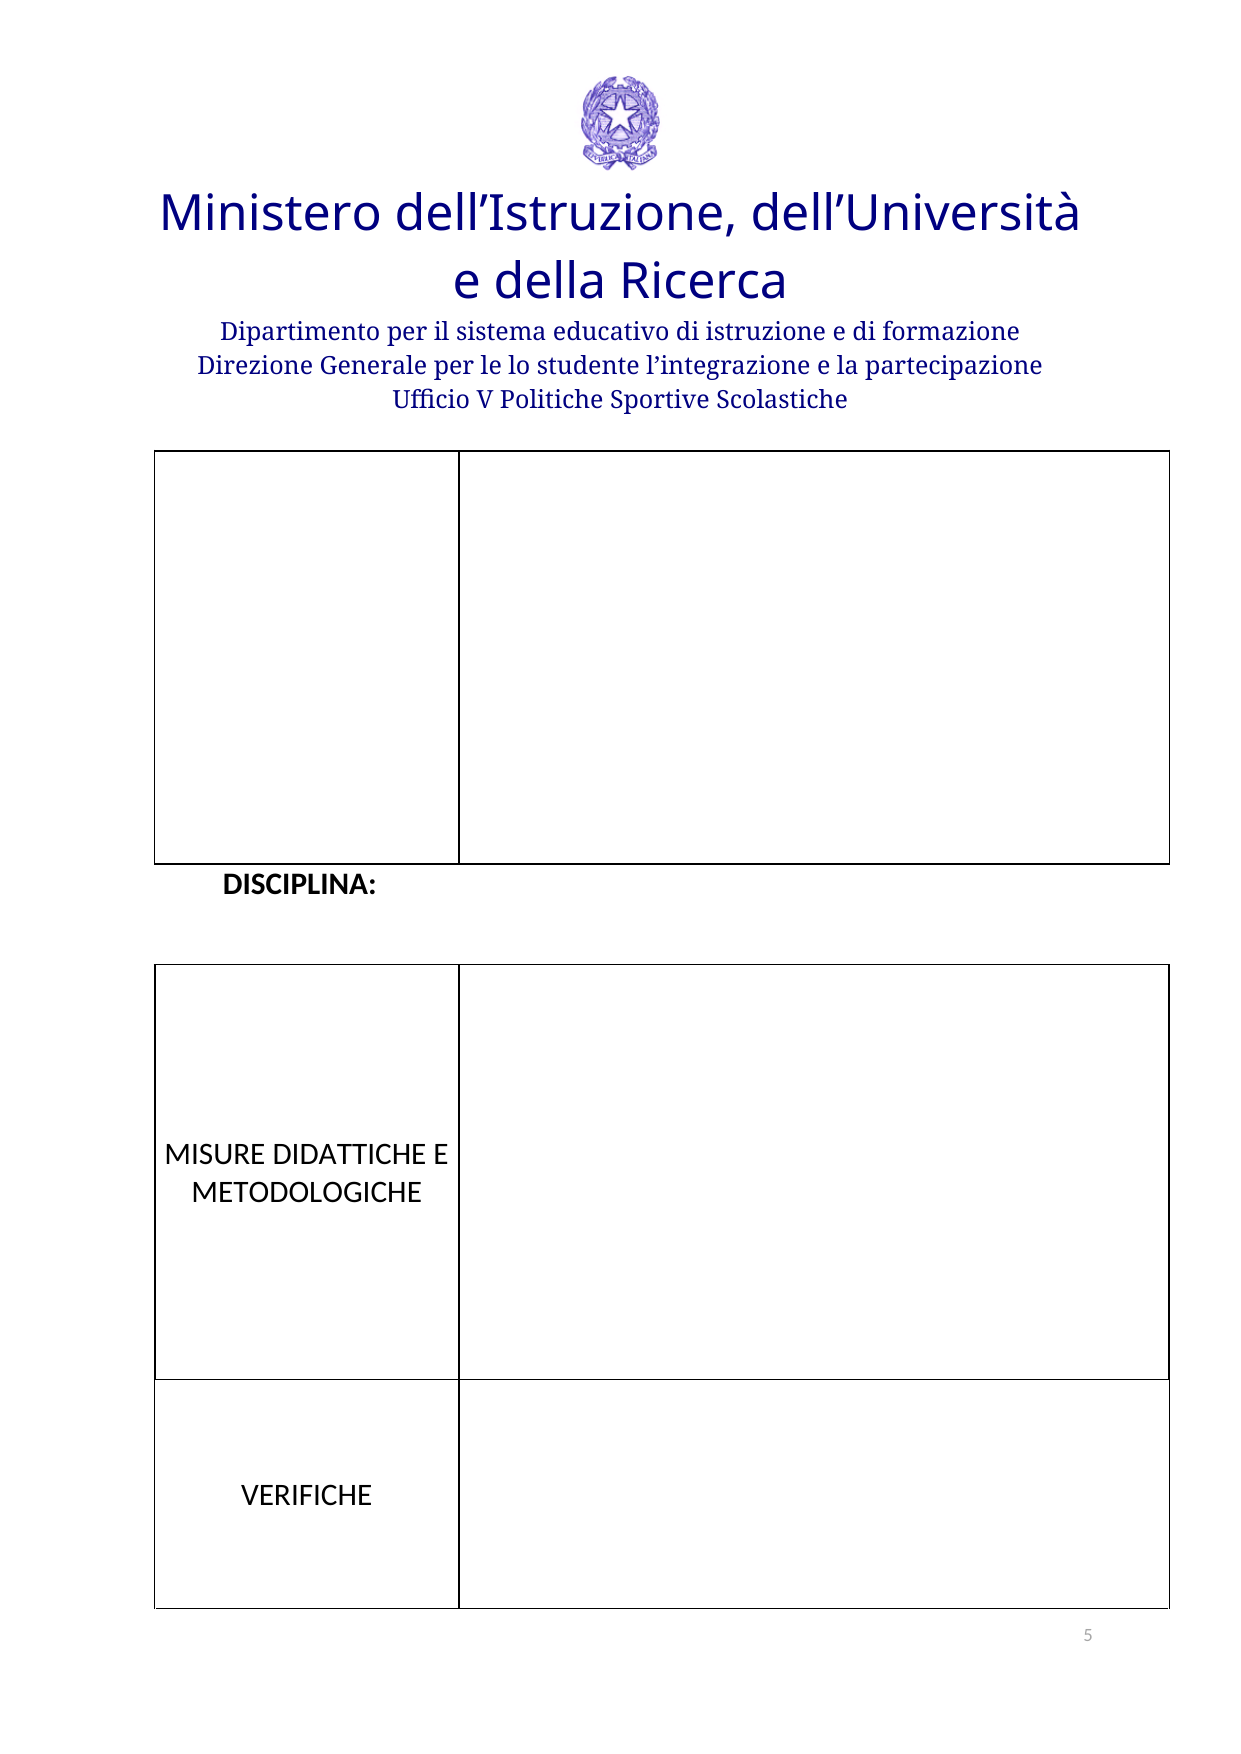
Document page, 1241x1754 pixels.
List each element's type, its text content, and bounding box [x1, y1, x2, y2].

table_header [460, 965, 1168, 1379]
table_cell VERIFICHE [155, 1380, 458, 1608]
table_cell [460, 1380, 1169, 1608]
list DISCIPLINA: [223, 865, 1092, 902]
table_header MISURE DIDATTICHE E METODOLOGICHE [156, 965, 458, 1379]
picture [573, 73, 667, 177]
